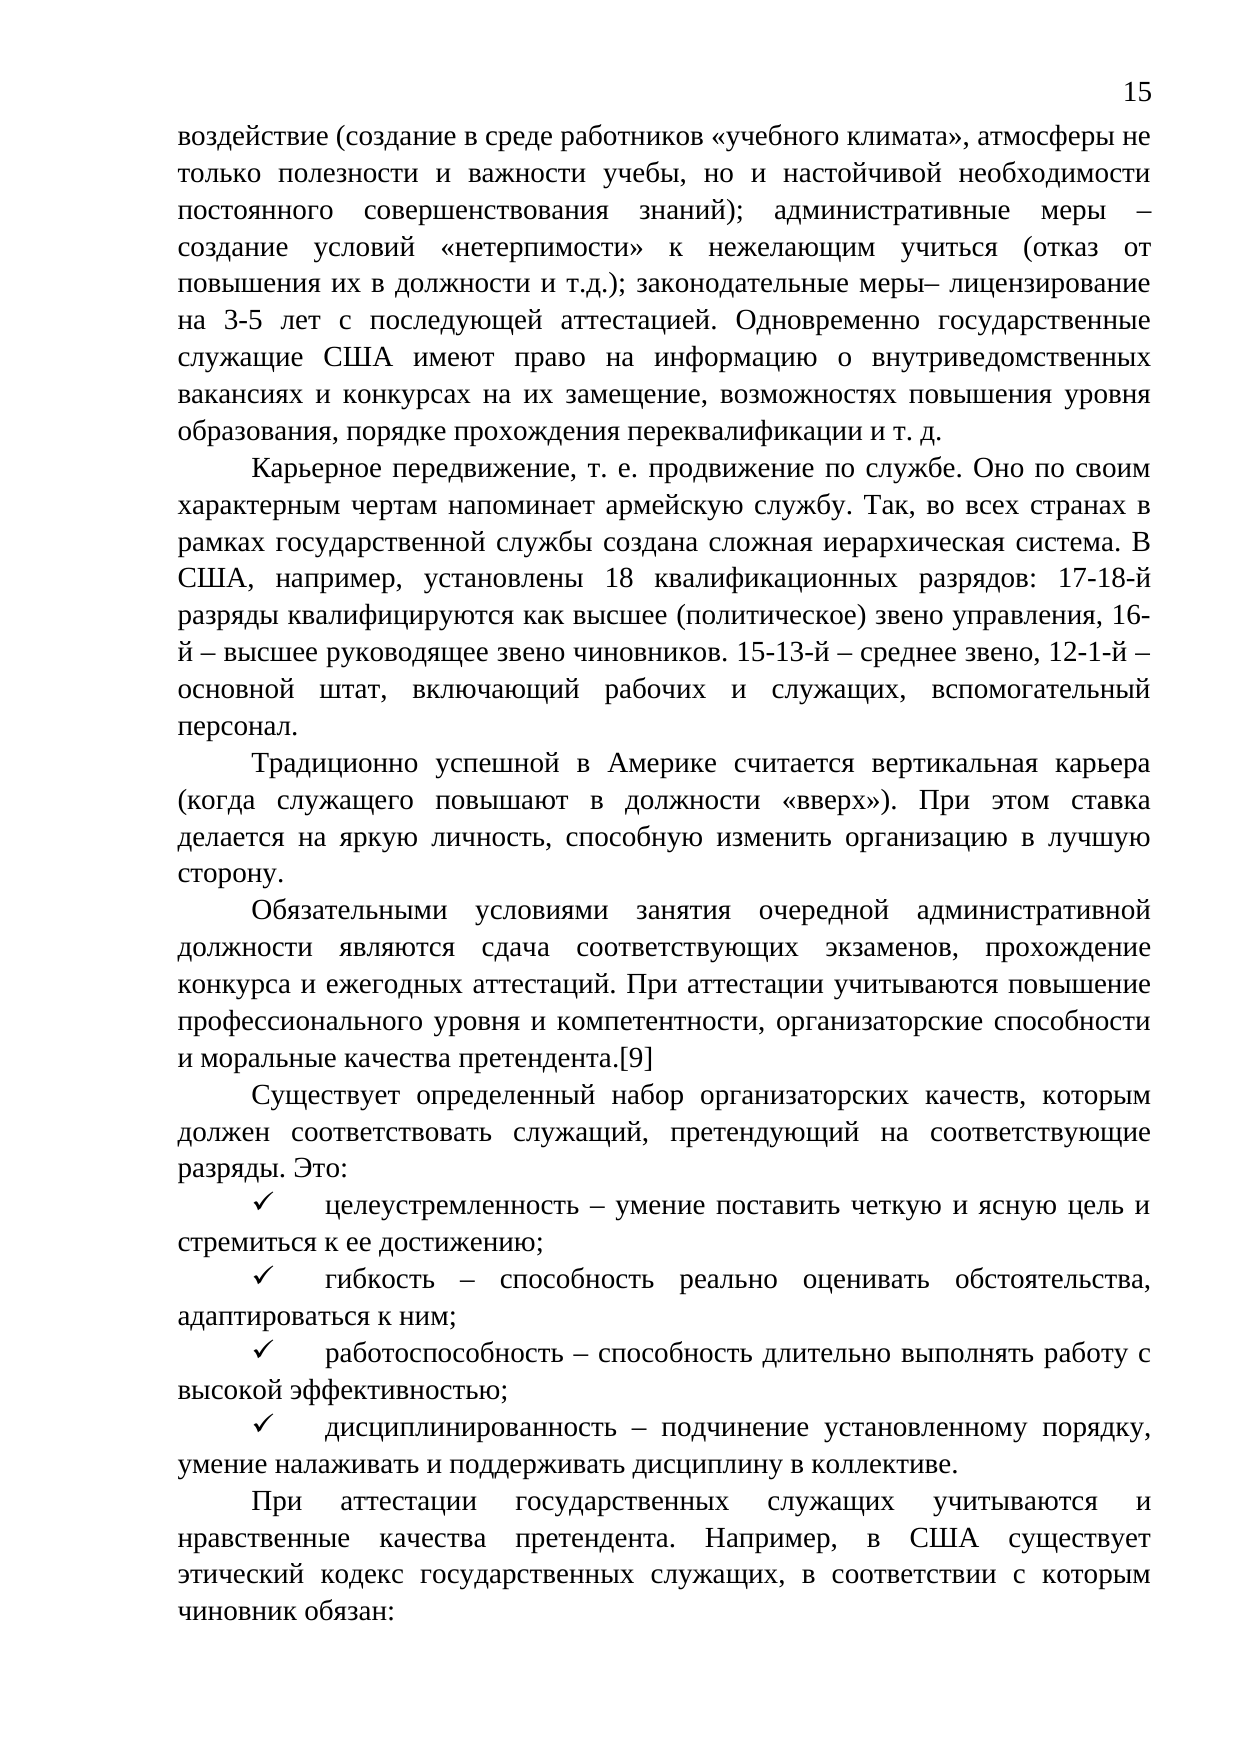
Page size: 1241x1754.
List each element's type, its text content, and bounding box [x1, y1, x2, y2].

text При аттестации государственных служащих учитываются и нравственные качества претендента. Например, в США существует этический кодекс государственных служащих, в соответствии с которым чиновник обязан: [177, 1483, 1152, 1627]
list работоспособность – способность длительно выполнять работу с высокой эффективностью; [177, 1335, 1152, 1406]
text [177, 118, 1152, 447]
text Карьерное передвижение, т. е. продвижение по службе. Оно по своим характерным чертам напоминает армейскую службу. Так, во всех странах в рамках государственной службы создана сложная иерархическая система. В США, например, установлены 18 квалификационных разрядов: 17-18-й разряды квалифицируются как высшее (политическое) звено управления, 16-й – высшее руководящее звено чиновников. 15-13-й – среднее звено, 12-1-й – основной штат, включающий рабочих и служащих, вспомогательный персонал. [177, 450, 1152, 742]
list гибкость – способность реально оценивать обстоятельства, адаптироваться к ним; [177, 1261, 1152, 1332]
list дисциплинированность – подчинение установленному порядку, умение налаживать и поддерживать дисциплину в коллективе. [177, 1409, 1152, 1479]
text Традиционно успешной в Америке считается вертикальная карьера (когда служащего повышают в должности «вверх»). При этом ставка делается на яркую личность, способную изменить организацию в лучшую сторону. [177, 745, 1152, 889]
text Обязательными условиями занятия очередной административной должности являются сдача соответствующих экзаменов, прохождение конкурса и ежегодных аттестаций. При аттестации учитываются повышение профессионального уровня и компетентности, организаторские способности и моральные качества претендента.[9] [177, 892, 1152, 1073]
list целеустремленность – умение поставить четкую и ясную цель и стремиться к ее достижению; [177, 1187, 1152, 1258]
text Существует определенный набор организаторских качеств, которым должен соответствовать служащий, претендующий на соответствующие разряды. Это: [177, 1077, 1152, 1184]
